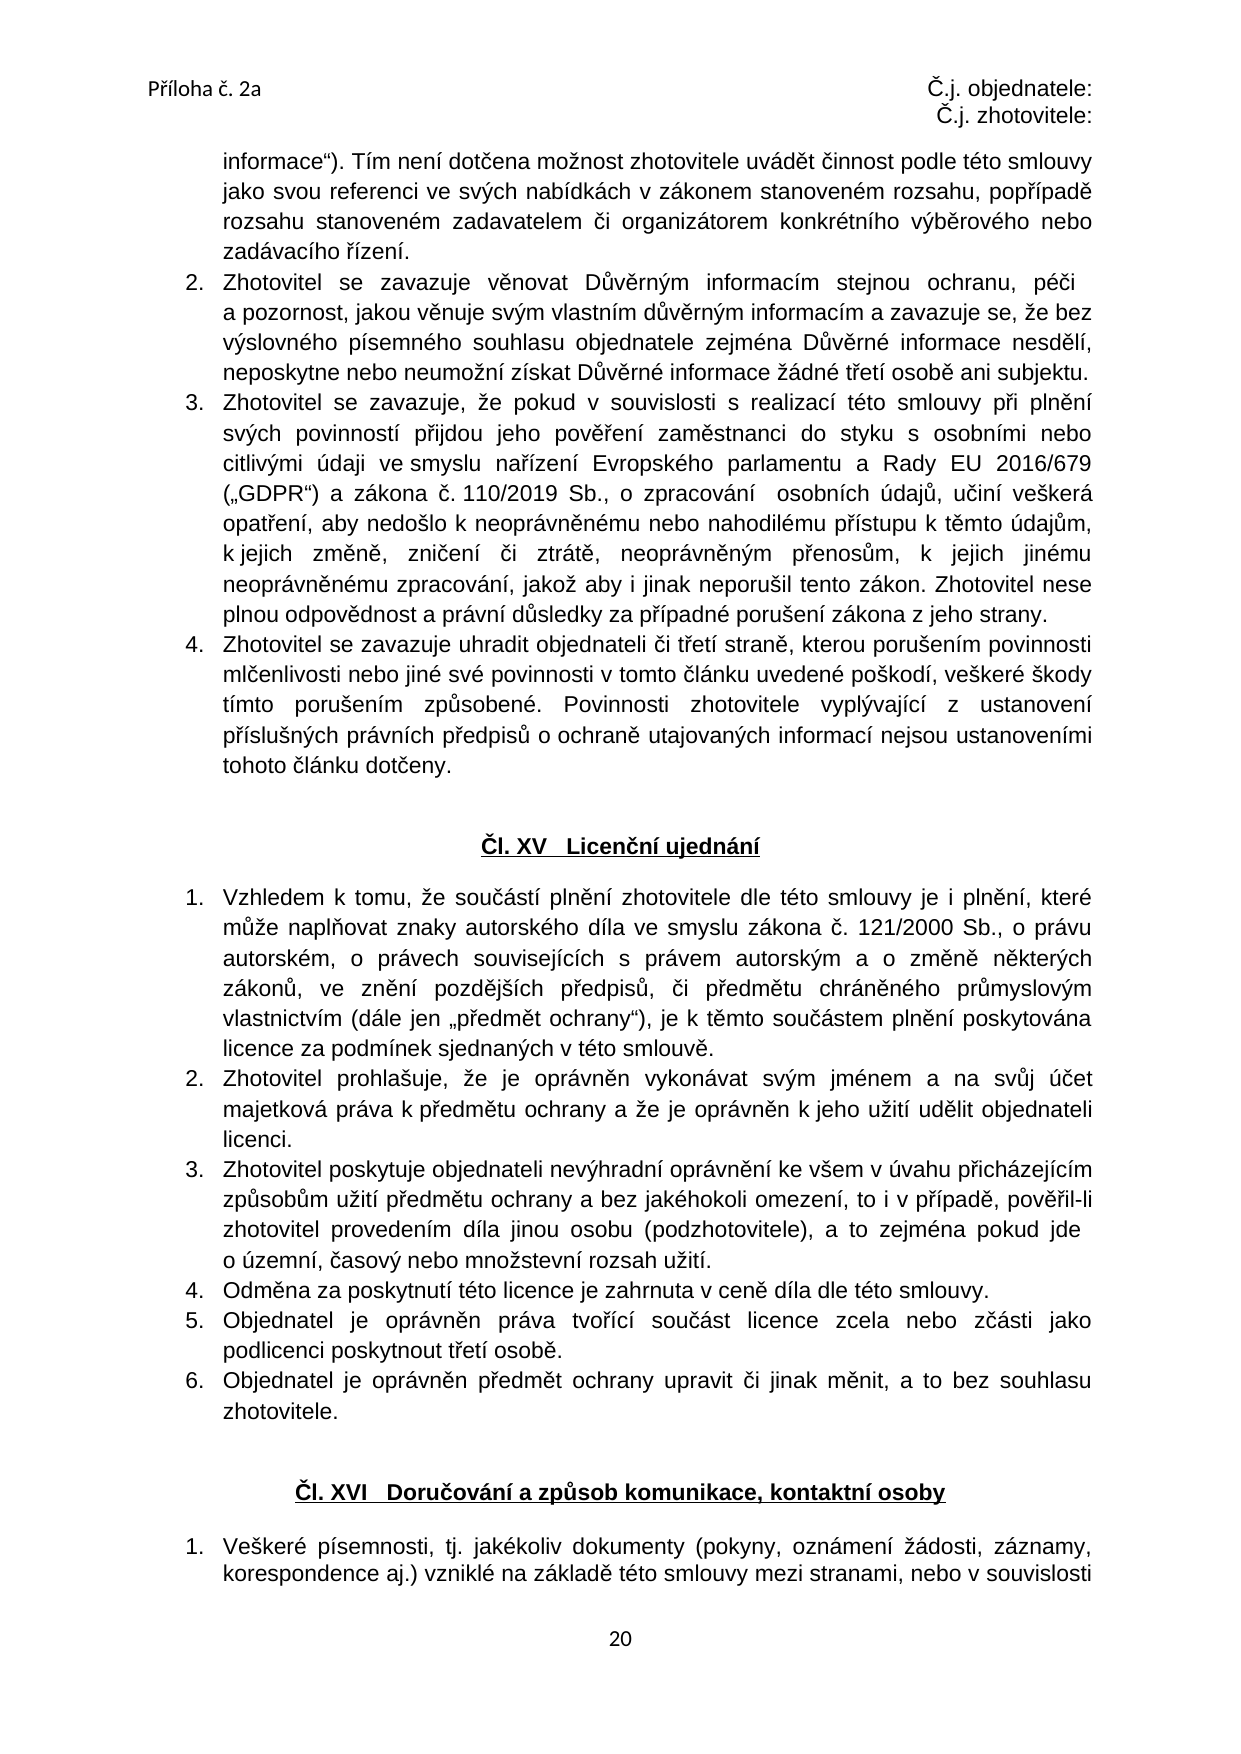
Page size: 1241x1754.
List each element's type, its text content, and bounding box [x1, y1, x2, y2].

list Zhotovitel se zavazuje věnovat Důvěrným informacím stejnou ochranu, péči a pozornost, jakou věnuje svým vlastním důvěrným informacím a zavazuje se, že bez výslovného písemného souhlasu objednatele zejména Důvěrné informace nesdělí, neposkytne nebo neumožní získat Důvěrné informace žádné třetí osobě ani subjektu. [185, 268, 1093, 385]
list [185, 148, 1093, 264]
list Vzhledem k tomu, že součástí plnění zhotovitele dle této smlouvy je i plnění, které může naplňovat znaky autorského díla ve smyslu zákona č. 121/2000 Sb., o právu autorském, o právech souvisejících s právem autorským a o změně některých zákonů, ve znění pozdějších předpisů, či předmětu chráněného průmyslovým vlastnictvím (dále jen „předmět ochrany“), je k těmto součástem plnění poskytována licence za podmínek sjednaných v této smlouvě. [185, 884, 1093, 1061]
list Objednatel je oprávněn práva tvořící součást licence zcela nebo zčásti jako podlicenci poskytnout třetí osobě. [185, 1307, 1093, 1363]
text Čl. XVI Doručování a způsob komunikace, kontaktní osoby [148, 1479, 1093, 1505]
list Odměna za poskytnutí této licence je zahrnuta v ceně díla dle této smlouvy. [185, 1277, 1093, 1303]
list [185, 1533, 1093, 1586]
list Zhotovitel poskytuje objednateli nevýhradní oprávnění ke všem v úvahu přicházejícím způsobům užití předmětu ochrany a bez jakéhokoli omezení, to i v případě, pověřil-li zhotovitel provedením díla jinou osobu (podzhotovitele), a to zejména pokud jde o územní, časový nebo množstevní rozsah užití. [185, 1156, 1093, 1273]
list Objednatel je oprávněn předmět ochrany upravit či jinak měnit, a to bez souhlasu zhotovitele. [185, 1367, 1093, 1424]
list Zhotovitel se zavazuje uhradit objednateli či třetí straně, kterou porušením povinnosti mlčenlivosti nebo jiné své povinnosti v tomto článku uvedené poškodí, veškeré škody tímto porušením způsobené. Povinnosti zhotovitele vyplývající z ustanovení příslušných právních předpisů o ochraně utajovaných informací nejsou ustanoveními tohoto článku dotčeny. [185, 631, 1093, 778]
list Zhotovitel prohlašuje, že je oprávněn vykonávat svým jménem a na svůj účet majetková práva k předmětu ochrany a že je oprávněn k jeho užití udělit objednateli licenci. [185, 1065, 1093, 1152]
list Zhotovitel se zavazuje, že pokud v souvislosti s realizací této smlouvy při plnění svých povinností přijdou jeho pověření zaměstnanci do styku s osobními nebo citlivými údaji ve smyslu nařízení Evropského parlamentu a Rady EU 2016/679 („GDPR“) a zákona č. 110/2019 Sb., o zpracování osobních údajů, učiní veškerá opatření, aby nedošlo k neoprávněnému nebo nahodilému přístupu k těmto údajům, k jejich změně, zničení či ztrátě, neoprávněným přenosům, k jejich jinému neoprávněnému zpracování, jakož aby i jinak neporušil tento zákon. Zhotovitel nese plnou odpovědnost a právní důsledky za případné porušení zákona z jeho strany. [185, 389, 1093, 627]
text Čl. XV Licenční ujednání [148, 833, 1093, 859]
